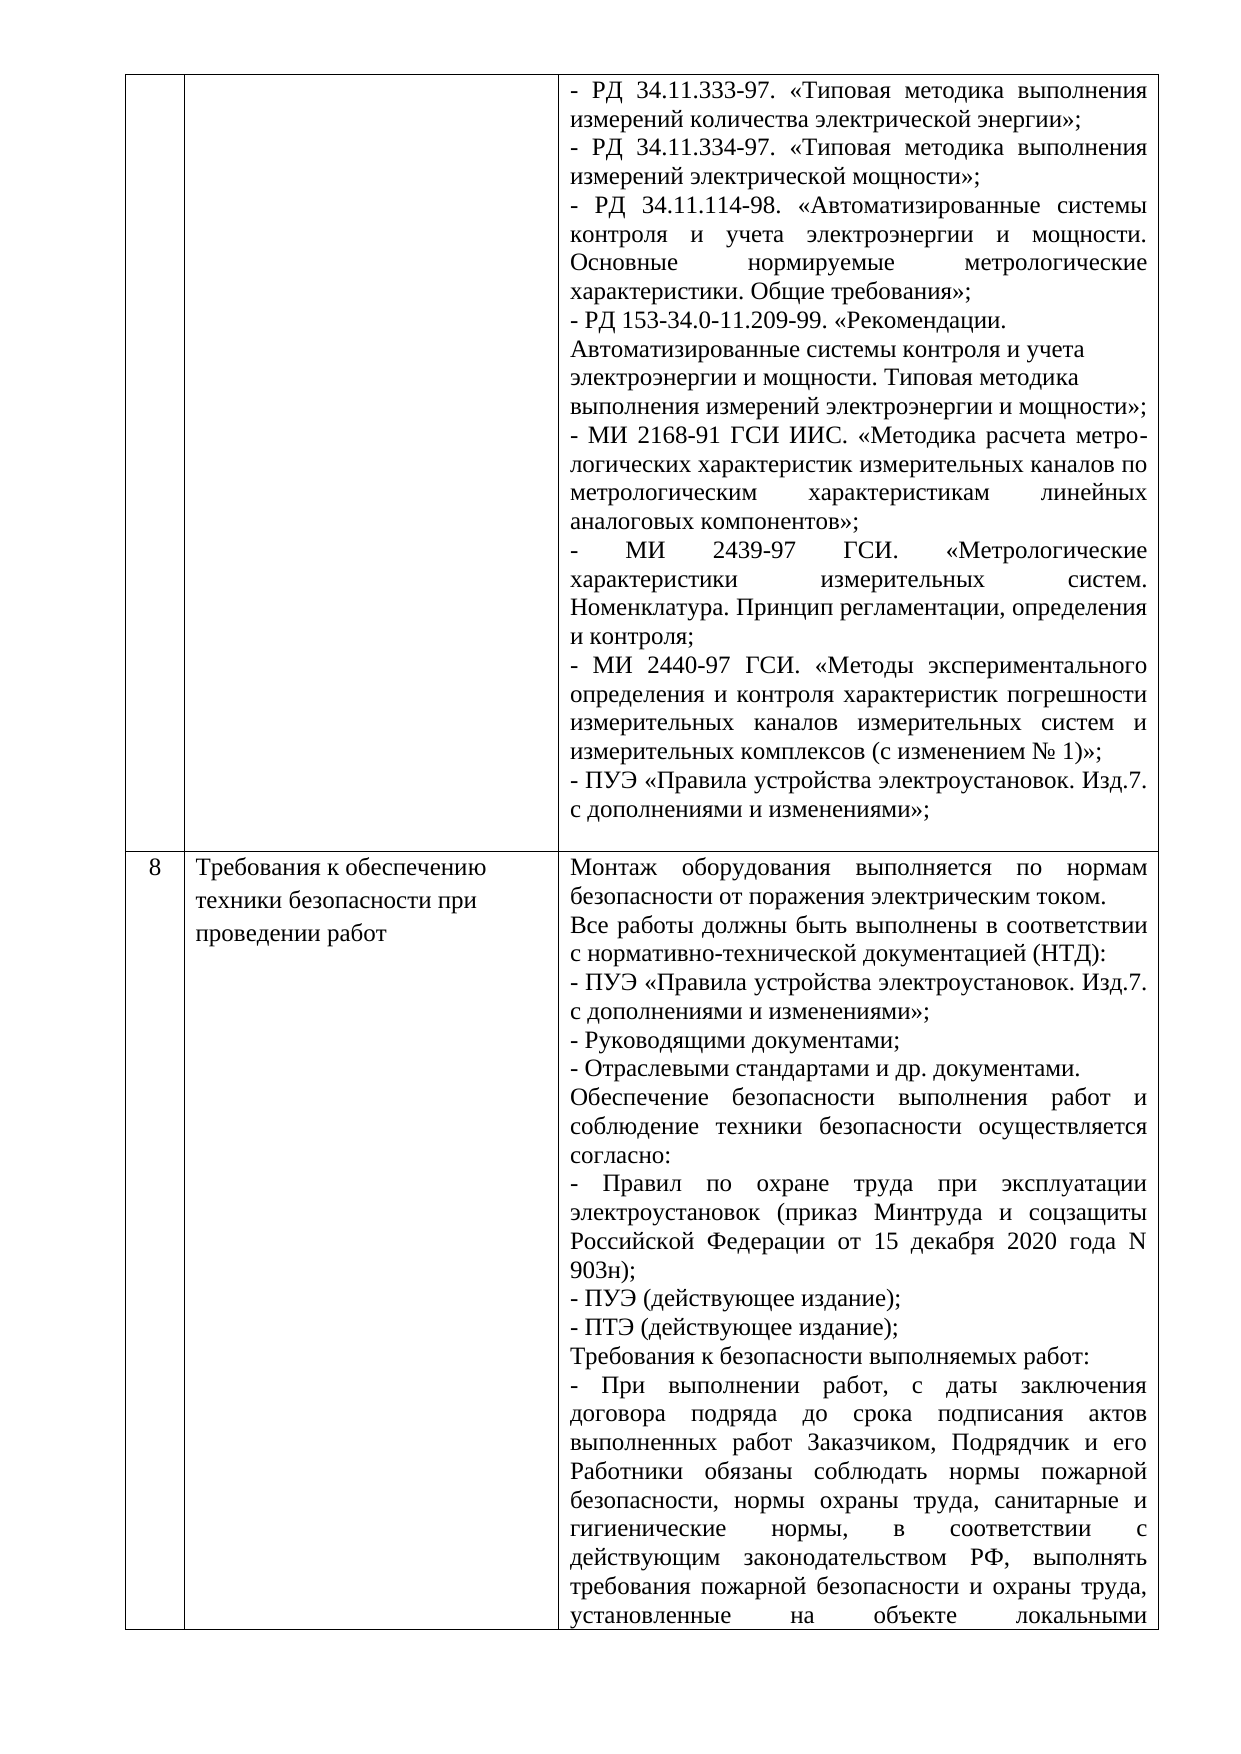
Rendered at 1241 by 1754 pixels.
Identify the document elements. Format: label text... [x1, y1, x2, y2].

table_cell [185, 852, 558, 1628]
table_cell 8 [126, 852, 184, 1628]
table_cell 7 [126, 75, 184, 851]
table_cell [559, 852, 1158, 1628]
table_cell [559, 75, 1158, 851]
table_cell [185, 75, 558, 851]
